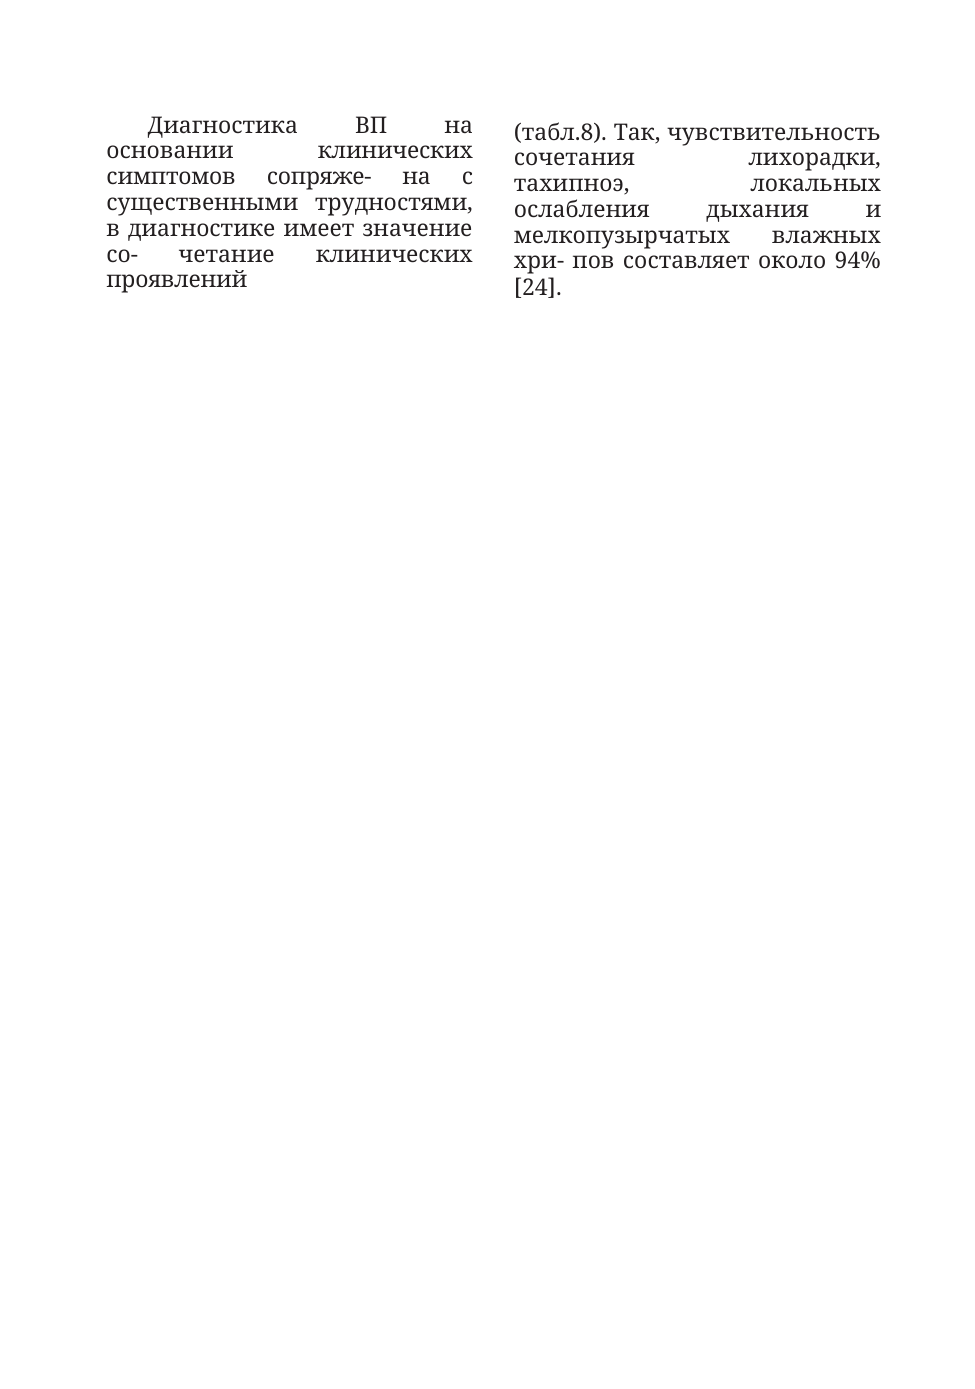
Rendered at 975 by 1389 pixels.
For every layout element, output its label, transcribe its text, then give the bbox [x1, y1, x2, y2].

text (табл.8). Так, чувствительность сочетания лихорадки, тахипноэ, локальных ослабления дыхания и мелкопузырчатых влажных хри- пов составляет около 94% [24]. [514, 120, 881, 302]
text Диагностика ВП на основании клинических симптомов сопряже- на с существенными трудностями, в диагностике имеет значение со- четание клинических проявлений [106, 113, 473, 295]
